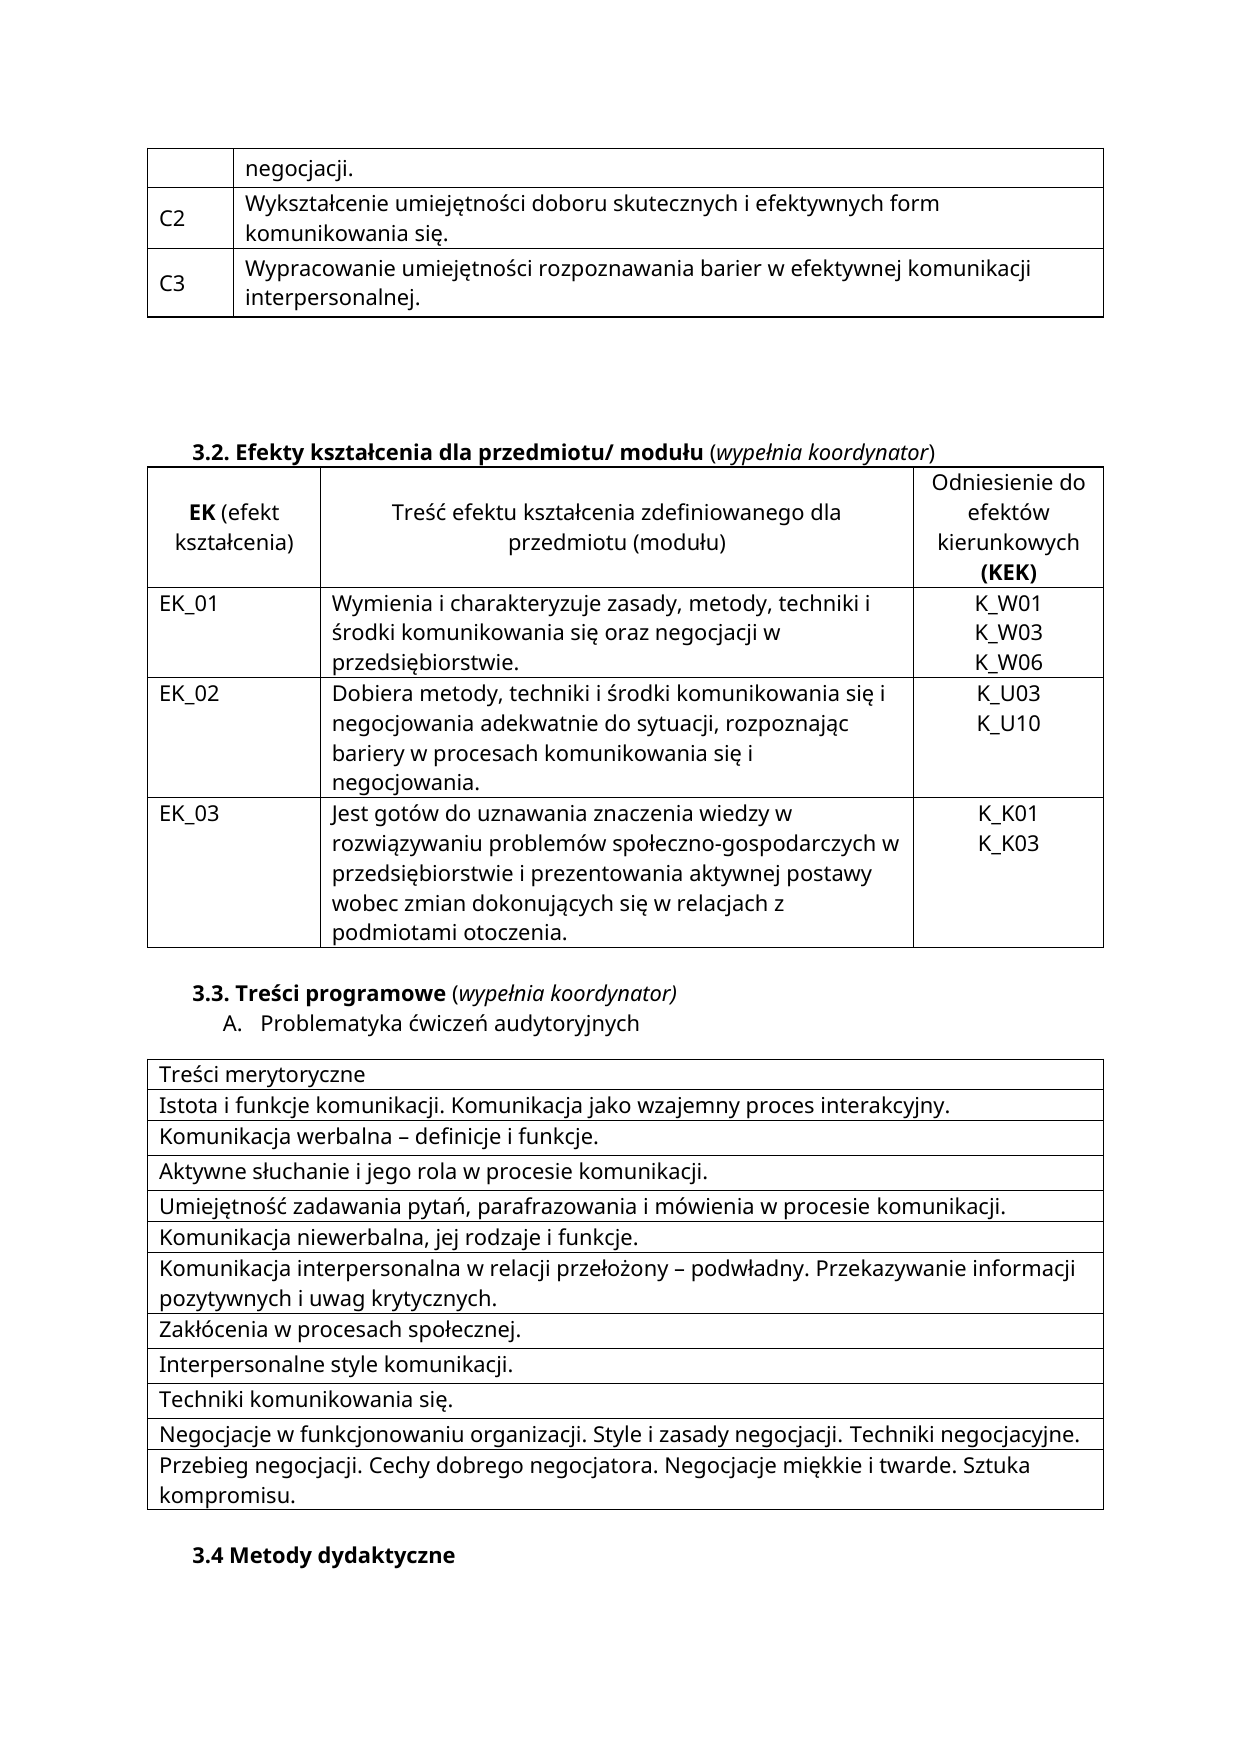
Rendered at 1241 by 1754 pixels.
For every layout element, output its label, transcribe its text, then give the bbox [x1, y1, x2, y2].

table_cell K_U03 K_U10 [914, 678, 1103, 797]
table_cell K_K01 K_K03 [914, 798, 1103, 947]
table_cell Wymienia i charakteryzuje zasady, metody, techniki i środki komunikowania się oraz negocjacji w przedsiębiorstwie. [321, 588, 913, 677]
text 3.4 Metody dydaktyczne [192, 1540, 1093, 1570]
table_cell K_W01 K_W03 K_W06 [914, 588, 1103, 677]
table_cell EK_01 [148, 588, 320, 677]
table_cell EK_02 [148, 678, 320, 797]
table_cell Komunikacja niewerbalna, jej rodzaje i funkcje. [148, 1222, 1103, 1252]
table_cell Umiejętność zadawania pytań, parafrazowania i mówienia w procesie komunikacji. [148, 1191, 1103, 1221]
table_cell Komunikacja interpersonalna w relacji przełożony – podwładny. Przekazywanie informacji pozytywnych i uwag krytycznych. [148, 1253, 1103, 1313]
table_cell Techniki komunikowania się. [148, 1384, 1103, 1418]
table_cell Wykształcenie umiejętności doboru skutecznych i efektywnych form komunikowania się. [234, 188, 1103, 247]
table_cell Aktywne słuchanie i jego rola w procesie komunikacji. [148, 1156, 1103, 1190]
table_header C1 [148, 149, 233, 187]
table_cell Wypracowanie umiejętności rozpoznawania barier w efektywnej komunikacji interpersonalnej. [234, 249, 1103, 316]
table_cell Negocjacje w funkcjonowaniu organizacji. Style i zasady negocjacji. Techniki negocjacyjne. [148, 1419, 1103, 1449]
table_header Treść efektu kształcenia zdefiniowanego dla przedmiotu (modułu) [321, 468, 913, 587]
table_cell EK_03 [148, 798, 320, 947]
list Problematyka ćwiczeń audytoryjnych [223, 1008, 1093, 1038]
table_header Odniesienie do efektów kierunkowych (KEK) [914, 468, 1103, 587]
list 3.3. Treści programowe (wypełnia koordynator) [192, 978, 1093, 1008]
table_cell Jest gotów do uznawania znaczenia wiedzy w rozwiązywaniu problemów społeczno-gospodarczych w przedsiębiorstwie i prezentowania aktywnej postawy wobec zmian dokonujących się w relacjach z podmiotami otoczenia. [321, 798, 913, 947]
table_cell Interpersonalne style komunikacji. [148, 1349, 1103, 1383]
table_cell C3 [148, 249, 233, 316]
table_cell Zakłócenia w procesach społecznej. [148, 1314, 1103, 1348]
text 3.2. Efekty kształcenia dla przedmiotu/ modułu (wypełnia koordynator) [192, 437, 1093, 466]
table_cell Istota i funkcje komunikacji. Komunikacja jako wzajemny proces interakcyjny. [148, 1090, 1103, 1120]
table_header EK (efekt kształcenia) [148, 468, 320, 587]
table_cell Komunikacja werbalna – definicje i funkcje. [148, 1121, 1103, 1155]
table_header Treści merytoryczne [148, 1060, 1103, 1089]
table_cell Dobiera metody, techniki i środki komunikowania się i negocjowania adekwatnie do sytuacji, rozpoznając bariery w procesach komunikowania się i negocjowania. [321, 678, 913, 797]
table_cell Przebieg negocjacji. Cechy dobrego negocjatora. Negocjacje miękkie i twarde. Sztuka kompromisu. [148, 1450, 1103, 1509]
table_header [234, 149, 1103, 187]
table_cell C2 [148, 188, 233, 247]
